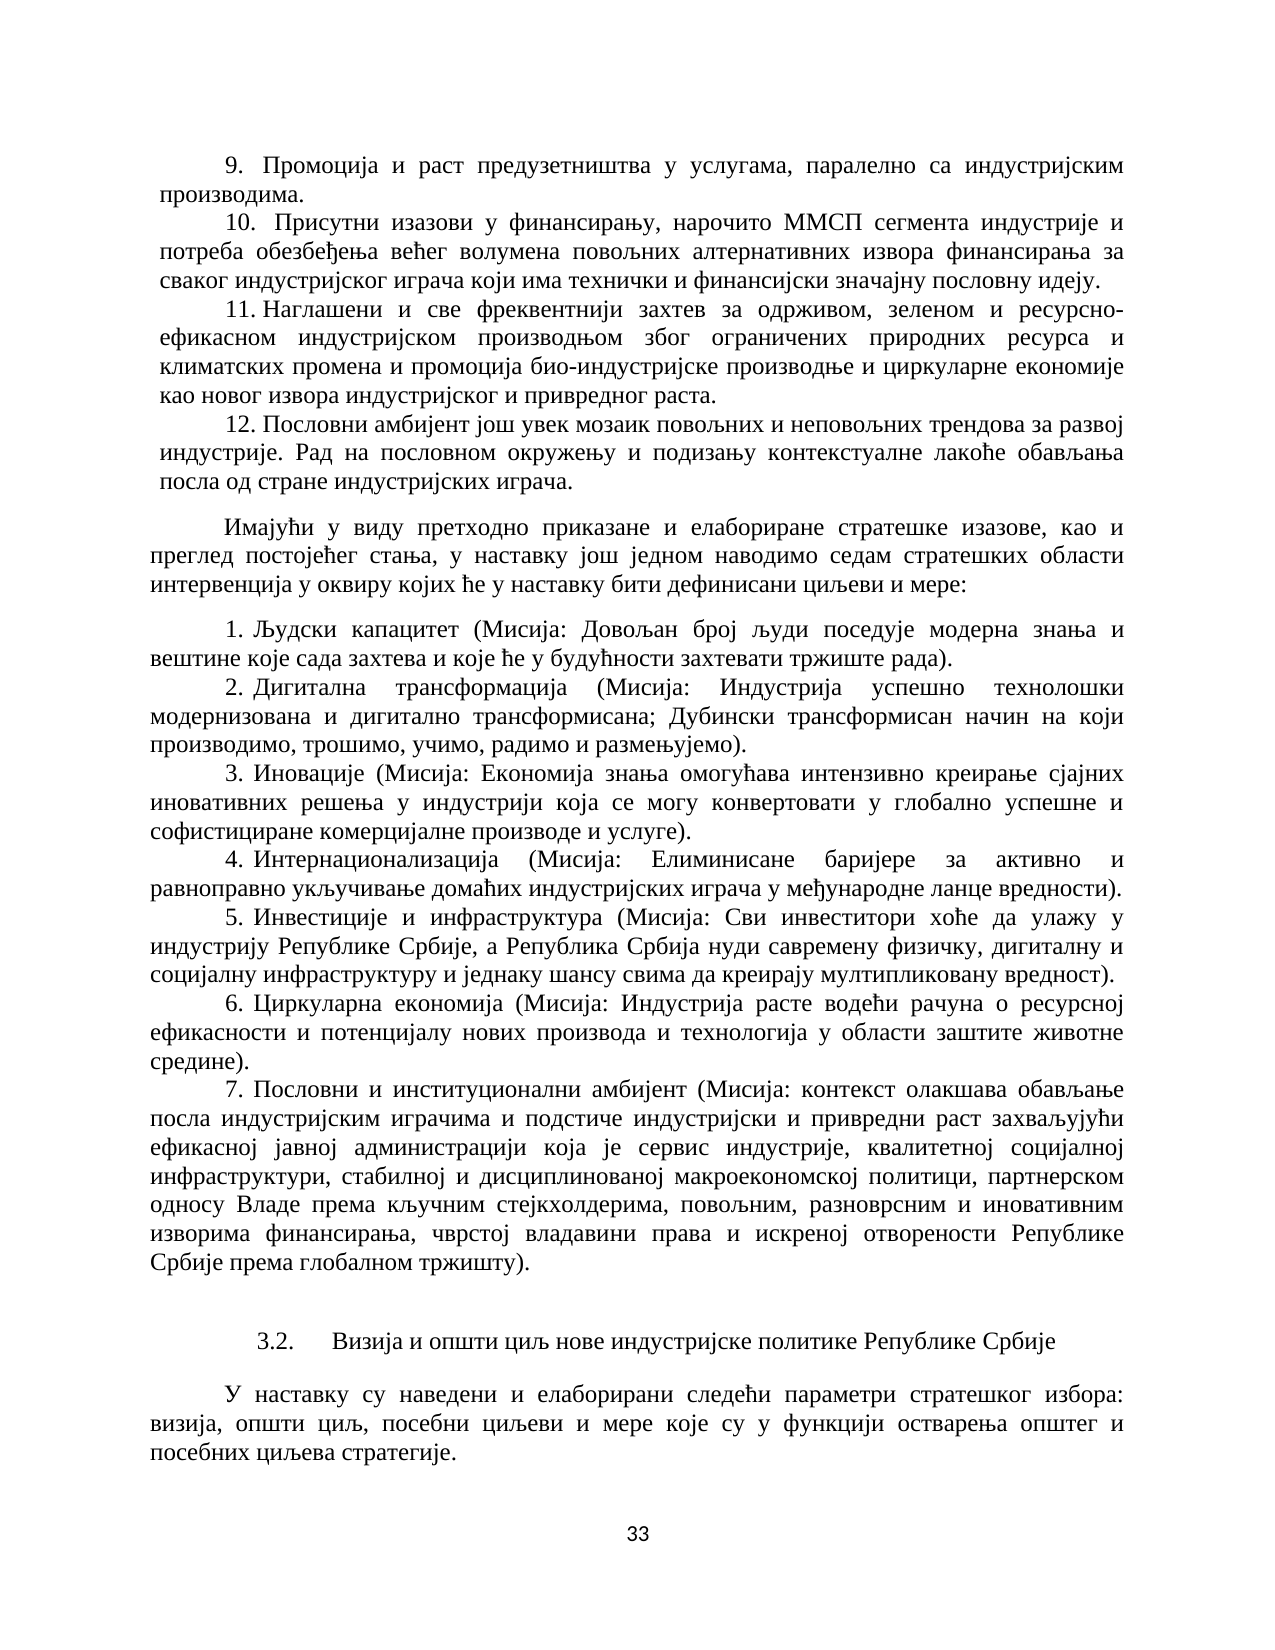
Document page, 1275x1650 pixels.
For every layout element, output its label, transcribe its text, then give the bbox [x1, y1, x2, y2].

subtitle Визија и општи циљ нове индустријске политике Републике Србије [187, 1326, 1125, 1354]
text У наставку су наведени и елаборирани следећи параметри стратешког избора: визија, општи циљ, посебни циљеви и мере које су у функцији остварења општег и посебних циљева стратегије. [150, 1379, 1125, 1466]
list Присутни изазови у финансирању, нарочито ММСП сегмента индустрије и потреба обезбеђења већег волумена повољних алтернативних извора финансирања за сваког индустријског играча који има технички и финансијски значајну пословну идеју. [159, 207, 1125, 294]
list Пословни амбијент још увек мозаик повољних и неповољних трендова за развој индустрије. Рад на пословном окружењу и подизању контекстуалне лакоће обављања посла од стране индустријских играча. [159, 409, 1125, 495]
list Иновације (Мисија: Економија знања омогућава интензивно креирање сјајних иновативних решења у индустрији која се могу конвертовати у глобално успешне и софистициране комерцијалне производе и услуге). [150, 758, 1125, 844]
list Пословни и институционални амбијент (Мисија: контекст олакшава обављање посла индустријским играчима и подстиче индустријски и привредни раст захваљујући ефикасној јавној администрацији која је сервис индустрије, квалитетној социјалној инфраструктури, стабилној и дисциплинованој макроекономској политици, партнерском односу Владе према кључним стејкхолдерима, повољним, разноврсним и иновативним изворима финансирања, чврстој владавини права и искреној отворености Републике Србије према глобалном тржишту). [150, 1074, 1125, 1276]
list Људски капацитет (Мисија: Довољан број људи поседује модерна знања и вештине које сада захтева и које ће у будућности захтевати тржиште рада). [150, 614, 1125, 672]
list Наглашени и све фреквентнији захтев за одрживом, зеленом и ресурсно-ефикасном индустријском производњом због ограничених природних ресурса и климатских промена и промоција био-индустријске производње и циркуларне економије као новог извора индустријског и привредног раста. [159, 294, 1125, 409]
list Инвестиције и инфраструктура (Мисија: Сви инвеститори хоће да улажу у индустрију Републике Србије, а Република Србија нуди савремену физичку, дигиталну и социјалну инфраструктуру и једнаку шансу свима да креирају мултипликовану вредност). [150, 902, 1125, 988]
list Дигитална трансформација (Мисија: Индустрија успешно технолошки модернизована и дигитално трансформисана; Дубински трансформисан начин на који производимо, трошимо, учимо, радимо и размењујемо). [150, 672, 1125, 758]
text Имајући у виду претходно приказане и елабориране стратешке изазове, као и преглед постојећег стања, у наставку још једном наводимо седам стратешких области интервенција у оквиру којих ће у наставку бити дефинисани циљеви и мере: [150, 512, 1125, 598]
list Интернационализација (Мисија: Елиминисане баријере за активно и равноправно укључивање домаћих индустријских играча у међународне ланце вредности). [150, 844, 1125, 902]
list Промоција и раст предузетништва у услугама, паралелно са индустријским производима. [159, 150, 1125, 207]
list Циркуларна економија (Мисија: Индустрија расте водећи рачуна о ресурсној ефикасности и потенцијалу нових производа и технологија у области заштите животне средине). [150, 988, 1125, 1074]
